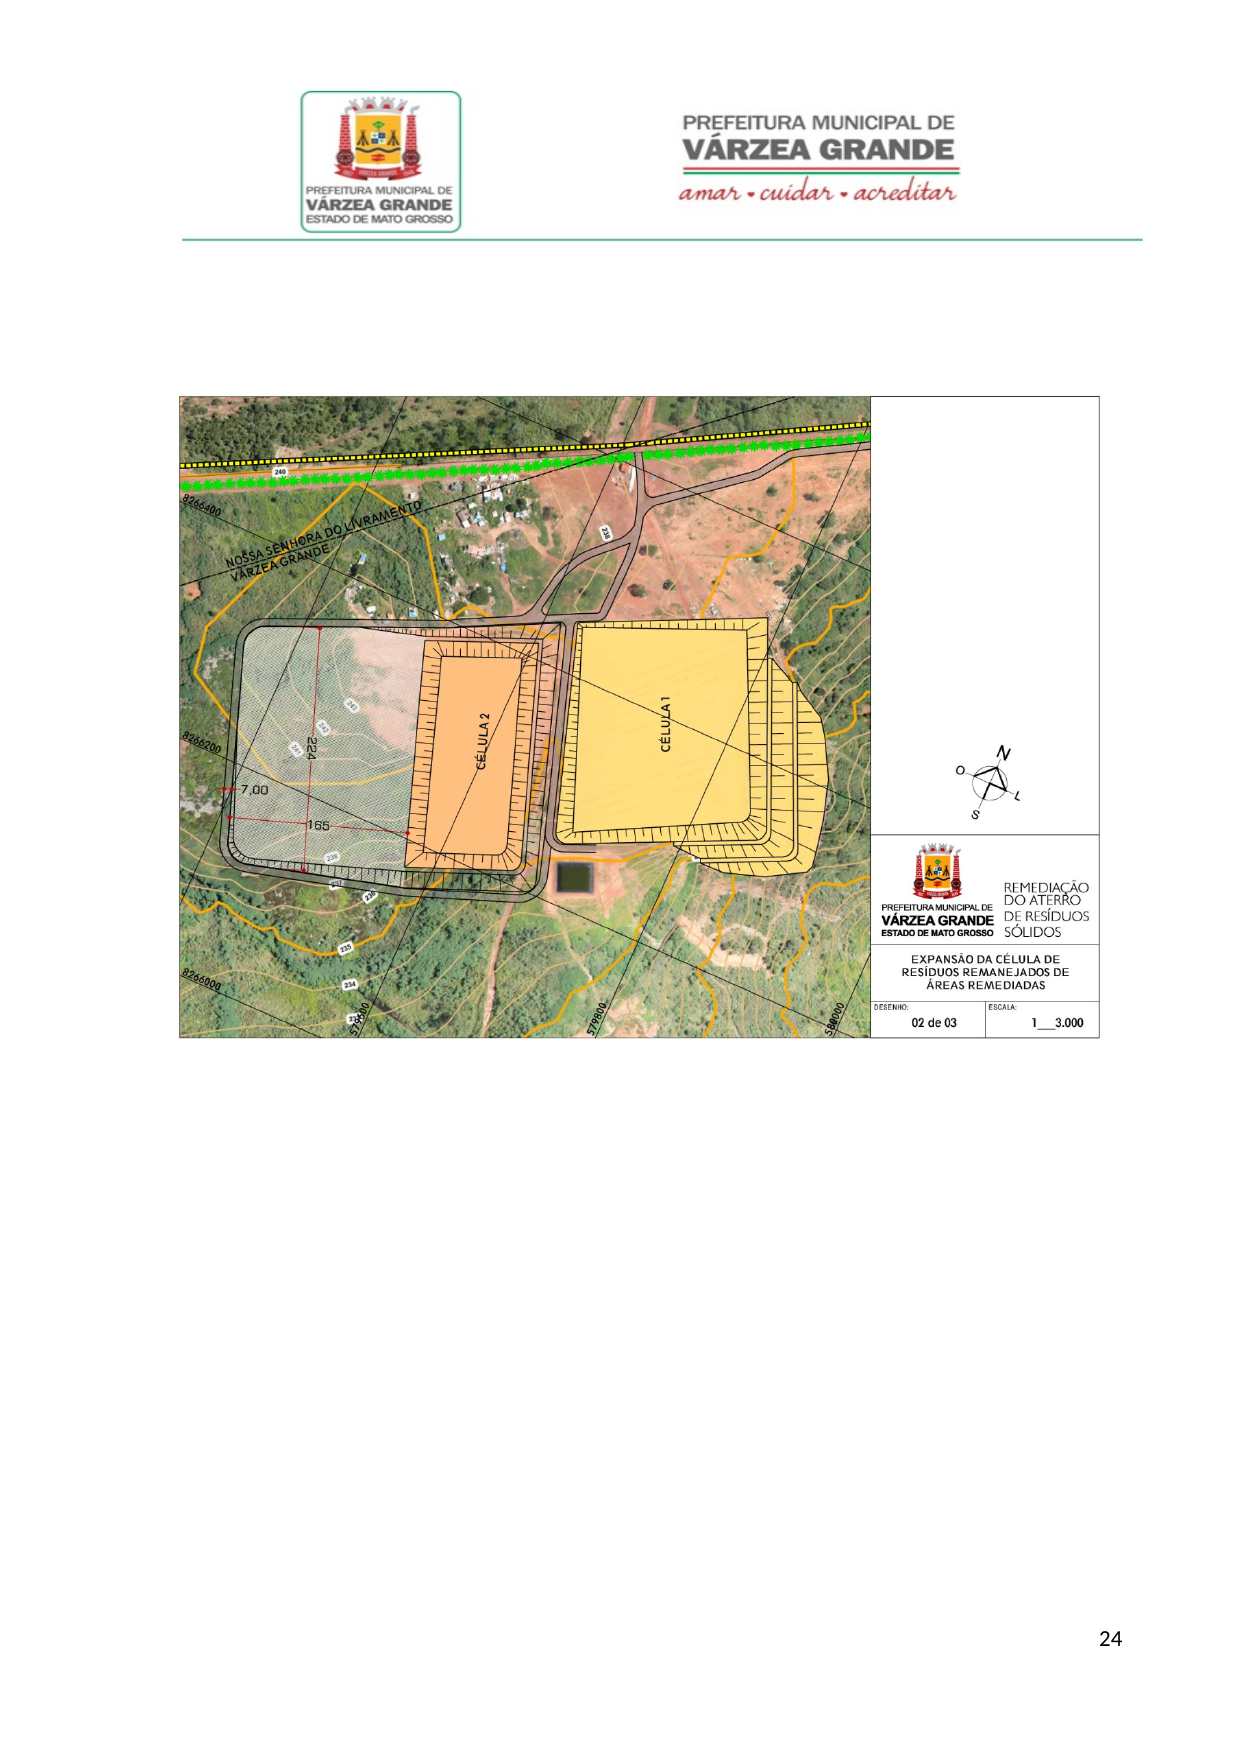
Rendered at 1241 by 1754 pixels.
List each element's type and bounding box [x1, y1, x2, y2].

picture [176, 393, 1122, 1040]
picture [177, 73, 1147, 244]
